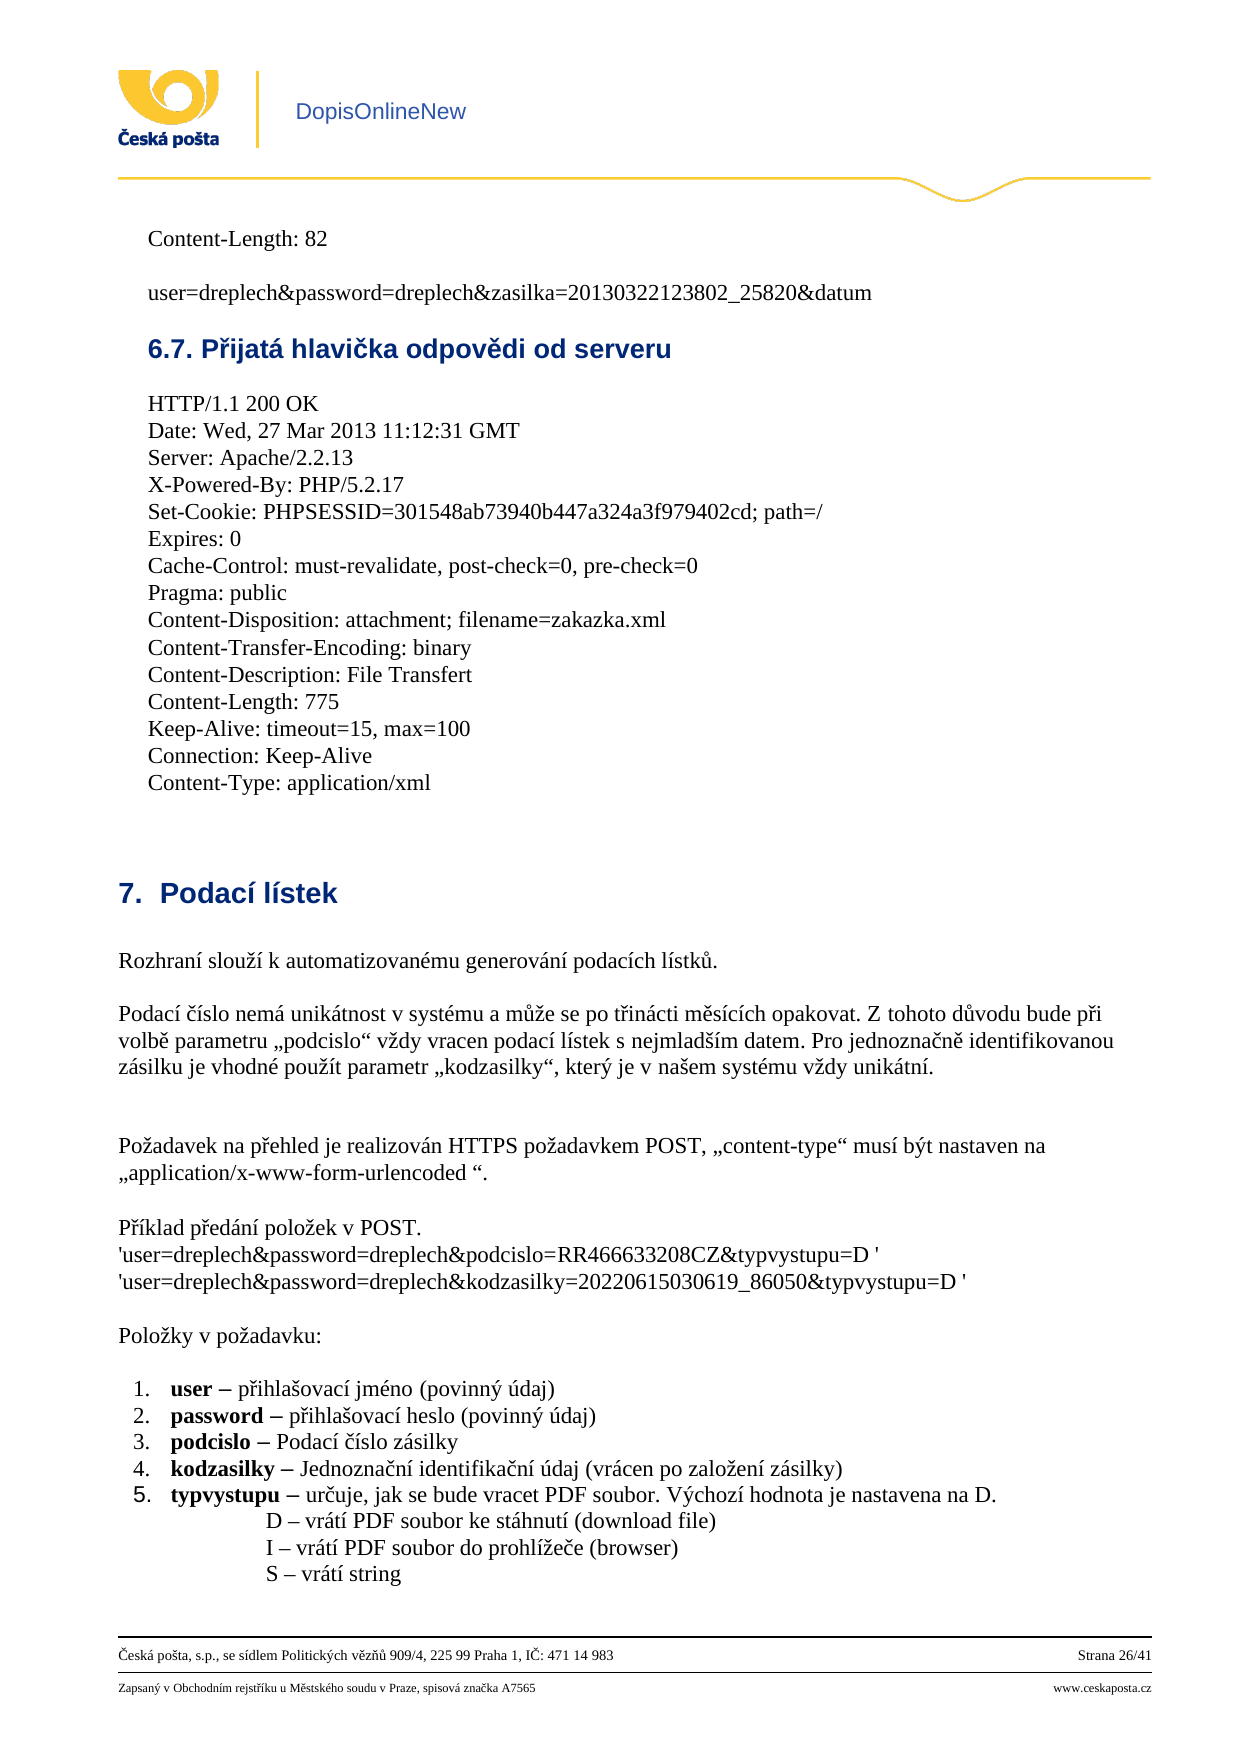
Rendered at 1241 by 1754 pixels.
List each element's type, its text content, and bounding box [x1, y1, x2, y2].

text HTTP/1.1 200 OK Date: Wed, 27 Mar 2013 11:12:31 GMT Server: Apache/2.2.13 X-Powered-By: PHP/5.2.17 Set-Cookie: PHPSESSID=301548ab73940b447a324a3f979402cd; path=/ Expires: 0 Cache-Control: must-revalidate, post-check=0, pre-check=0 Pragma: public Content-Disposition: attachment; filename=zakazka.xml Content-Transfer-Encoding: binary Content-Description: File Transfert Content-Length: 775 Keep-Alive: timeout=15, max=100 Connection: Keep-Alive Content-Type: application/xml [148, 389, 1152, 795]
list I – vrátí PDF soubor do prohlížeče (browser) [266, 1534, 1152, 1560]
list D – vrátí PDF soubor ke stáhnutí (download file) [266, 1507, 1152, 1534]
list typvystupu – určuje, jak se bude vracet PDF soubor. Výchozí hodnota je nastavena na D. [133, 1481, 1152, 1507]
text Rozhraní slouží k automatizovanému generování podacích lístků. [118, 948, 1152, 974]
text Položky v požadavku: [118, 1322, 1152, 1349]
text Podací číslo nemá unikátnost v systému a může se po třinácti měsících opakovat. Z tohoto důvodu bude při volbě parametru „podcislo“ vždy vracen podací lístek s nejmladším datem. Pro jednoznačně identifikovanou zásilku je vhodné použít parametr „kodzasilky“, který je v našem systému vždy unikátní. [118, 1000, 1152, 1079]
text 'user=dreplech&password=dreplech&kodzasilky=20220615030619_86050&typvystupu=D ' [118, 1267, 1152, 1294]
picture [118, 177, 1151, 202]
list password – přihlašovací heslo (povinný údaj) [133, 1402, 1152, 1428]
list kodzasilky – Jednoznační identifikační údaj (vrácen po založení zásilky) [133, 1454, 1152, 1481]
list podcislo – Podací číslo zásilky [133, 1428, 1152, 1454]
text Požadavek na přehled je realizován HTTPS požadavkem POST, „content-type“ musí být nastaven na „application/x-www-form-urlencoded “. [118, 1132, 1152, 1186]
list user – přihlašovací jméno (povinný údaj) [133, 1375, 1152, 1402]
text 'user=dreplech&password=dreplech&podcislo=RR466633208CZ&typvystupu=D ' [118, 1240, 1152, 1267]
text Příklad předání položek v POST. [118, 1213, 1152, 1240]
list S – vrátí string [266, 1560, 1152, 1586]
picture [118, 70, 219, 148]
subtitle Přijatá hlavička odpovědi od serveru [148, 333, 1152, 364]
subtitle Podací lístek [118, 877, 1152, 910]
